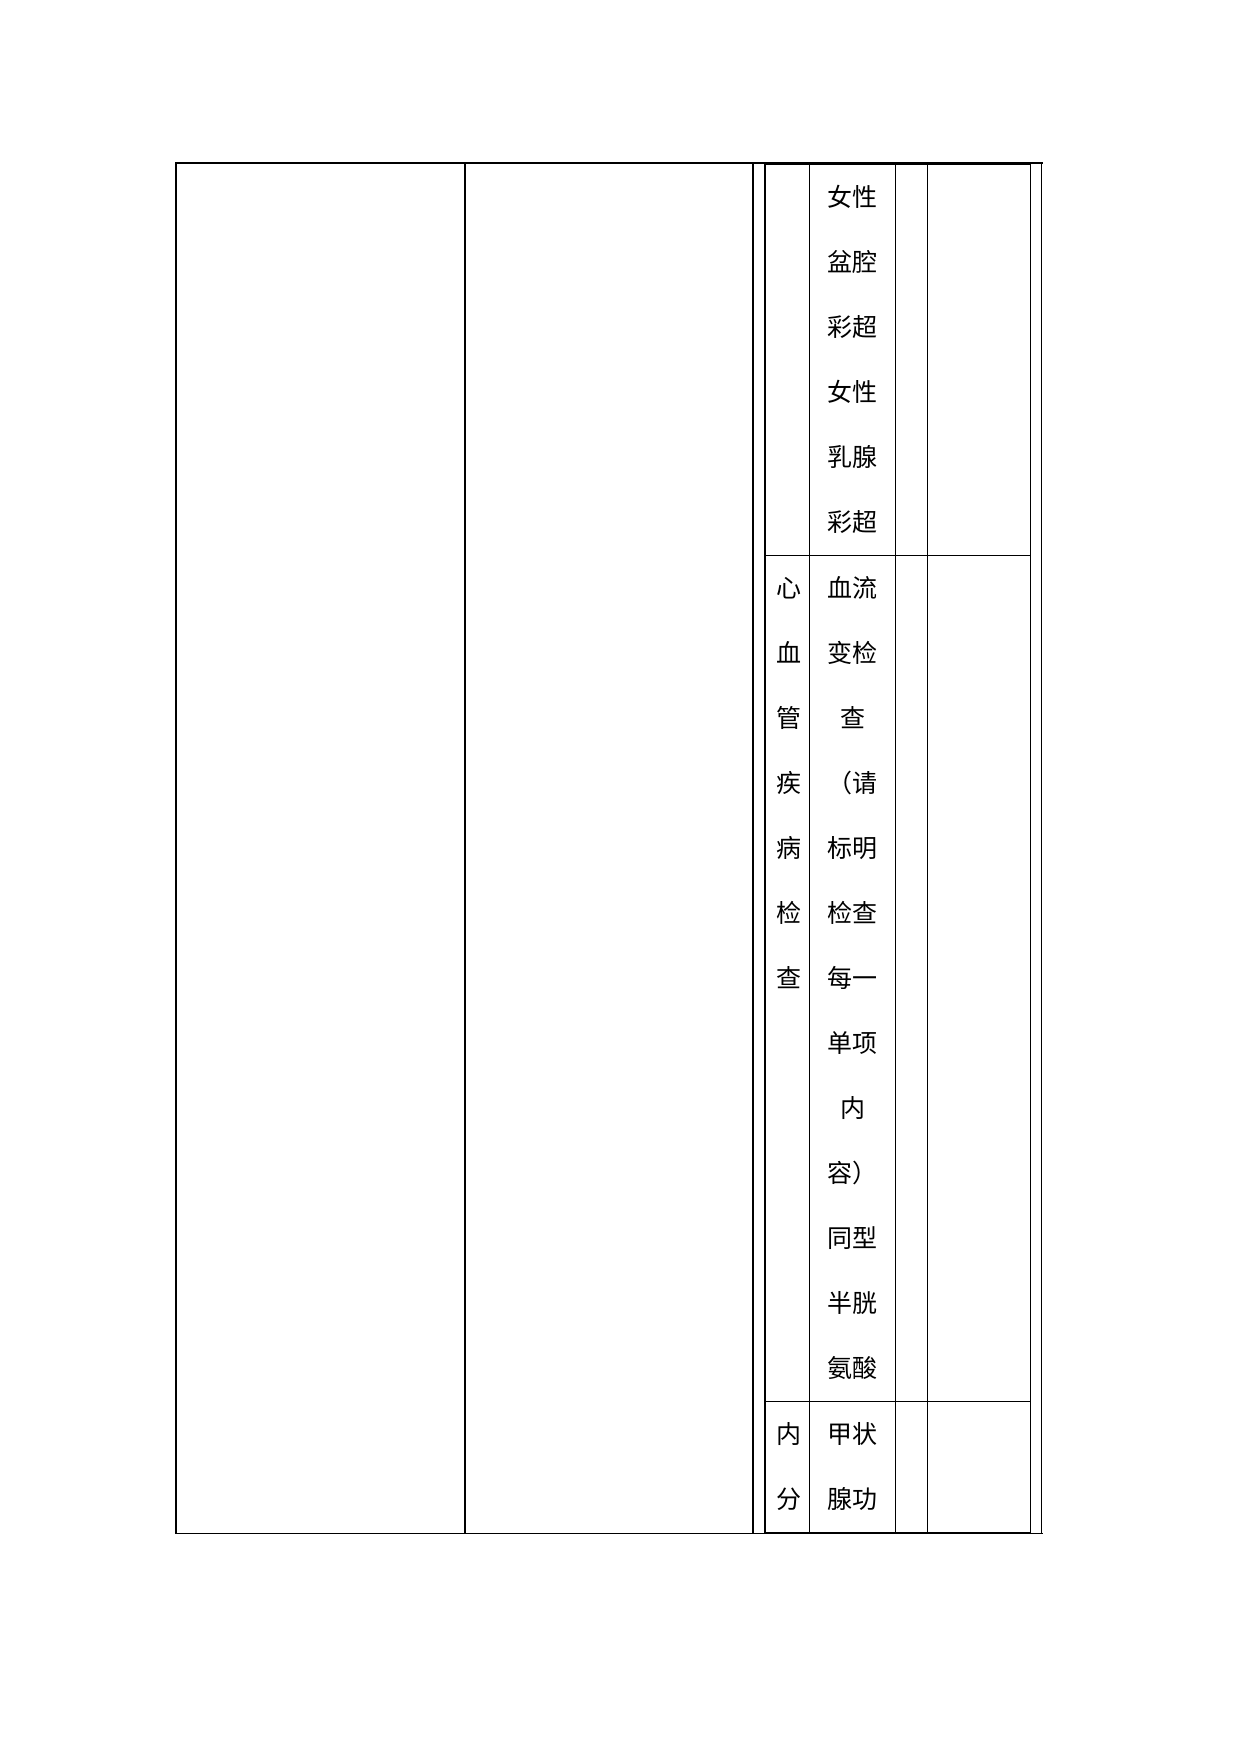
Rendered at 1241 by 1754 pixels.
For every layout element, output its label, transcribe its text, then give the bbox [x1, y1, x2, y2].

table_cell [928, 556, 1030, 1401]
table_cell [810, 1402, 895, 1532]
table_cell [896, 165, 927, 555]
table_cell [810, 165, 895, 555]
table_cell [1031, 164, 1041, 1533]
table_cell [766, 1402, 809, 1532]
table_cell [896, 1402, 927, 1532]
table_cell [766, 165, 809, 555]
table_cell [928, 165, 1030, 555]
table_cell 1 [466, 164, 752, 1533]
table_cell [177, 164, 464, 1533]
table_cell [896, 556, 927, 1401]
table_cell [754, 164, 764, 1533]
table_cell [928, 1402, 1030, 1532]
